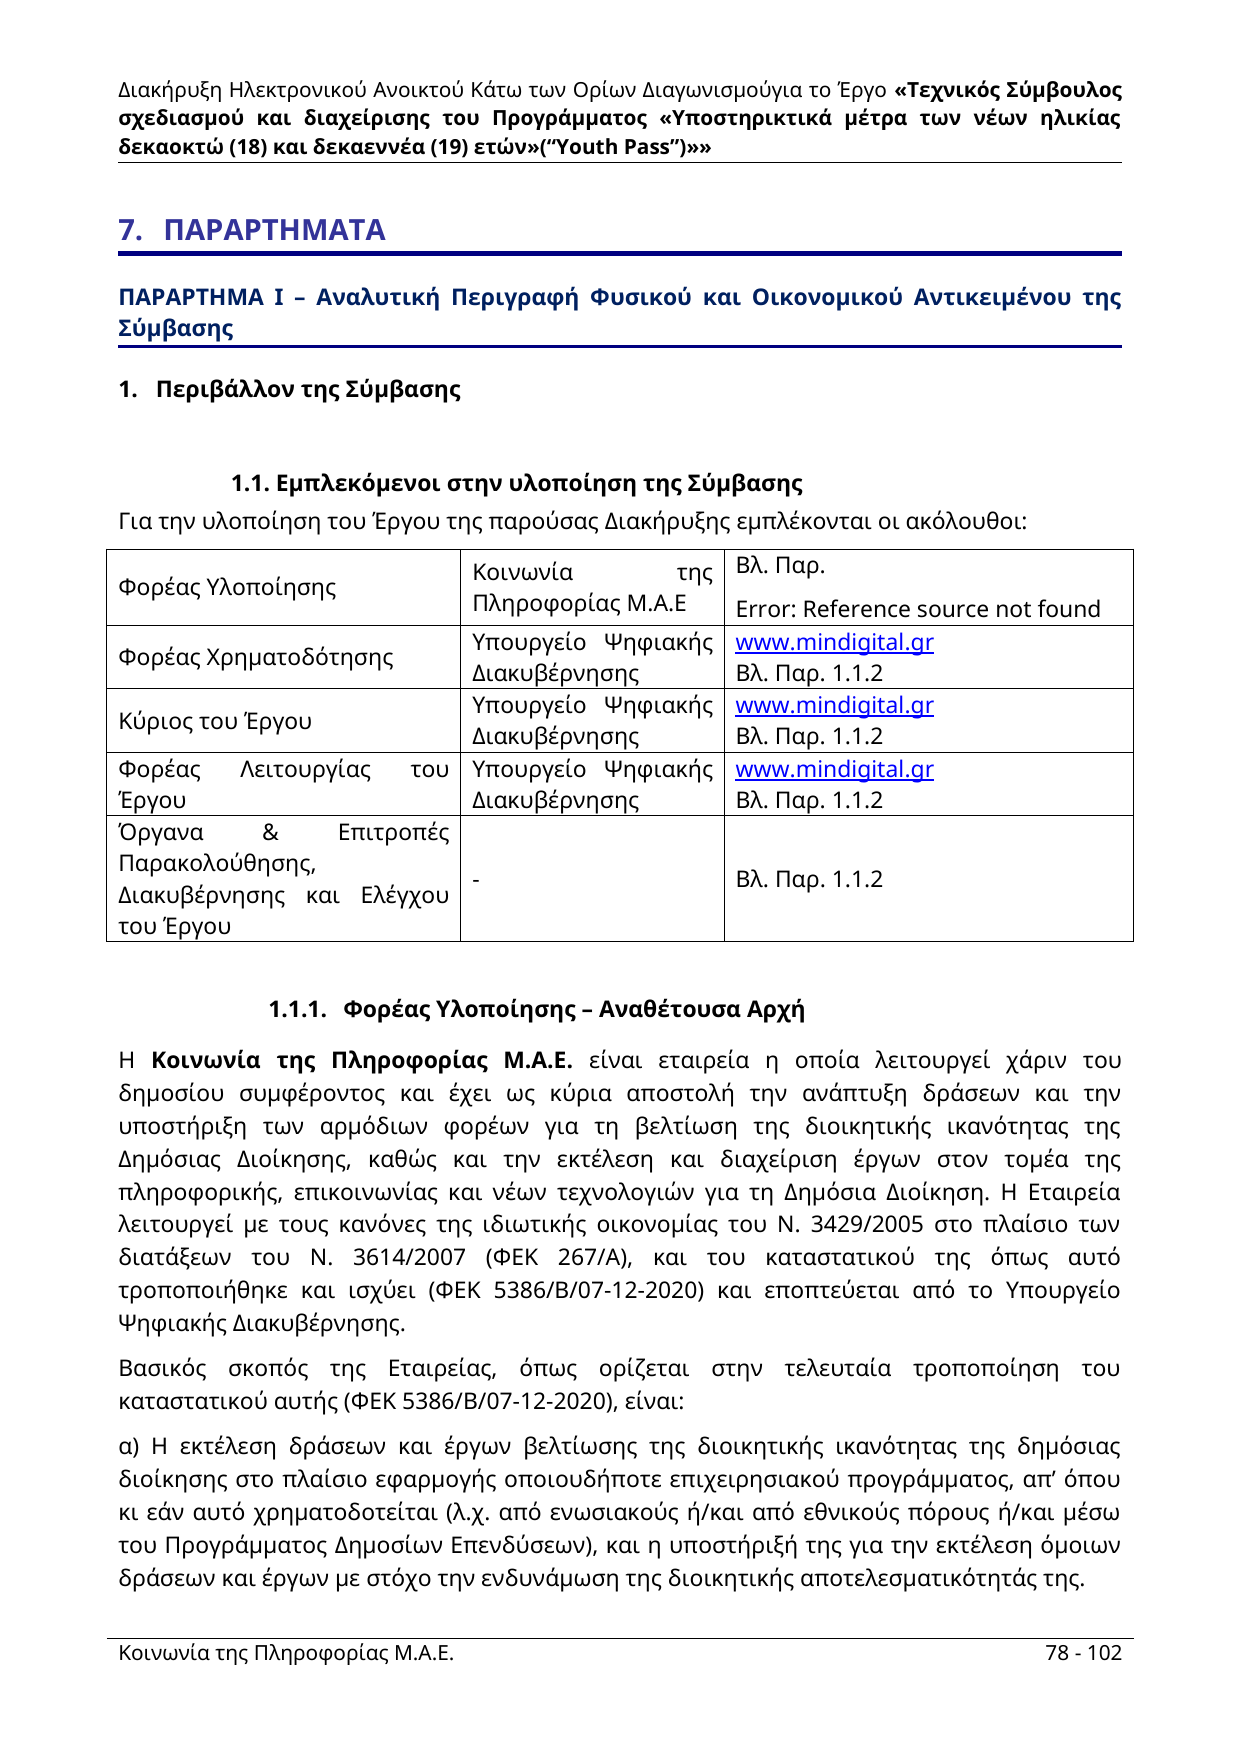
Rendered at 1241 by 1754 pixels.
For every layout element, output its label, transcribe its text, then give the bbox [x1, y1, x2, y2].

table_cell www.mindigital.gr Βλ. Παρ. 1.1.2 [725, 753, 1133, 815]
table_cell www.mindigital.gr Βλ. Παρ. 1.1.2 [725, 689, 1133, 752]
table_cell Φορέας Λειτουργίας του Έργου [107, 753, 460, 815]
table_cell www.mindigital.gr Βλ. Παρ. 1.1.2 [725, 626, 1133, 688]
table_header Βλ. Παρ. Φορέας Υλοποίησης – Αναθέτουσα Αρχή [725, 550, 1133, 624]
text Βασικός σκοπός της Εταιρείας, όπως ορίζεται στην τελευταία τροποποίηση του καταστατικού αυτής (ΦΕΚ 5386/Β/07-12-2020), είναι: [118, 1352, 1122, 1416]
table_cell - [461, 816, 724, 941]
subtitle ΠΑΡΑΡΤΗΜΑ Ι – Αναλυτική Περιγραφή Φυσικού και Οικονομικού Αντικειμένου της Σύμβασης [118, 281, 1122, 345]
subtitle Εμπλεκόμενοι στην υλοποίηση της Σύμβασης [231, 467, 1122, 498]
table_cell Βλ. Παρ. 1.1.2 [725, 816, 1133, 941]
subtitle ΠΑΡΑΡΤΗΜΑΤΑ [118, 209, 1122, 251]
subtitle Φορέας Υλοποίησης – Αναθέτουσα Αρχή [268, 994, 1122, 1023]
table_cell Όργανα & Επιτροπές Παρακολούθησης, Διακυβέρνησης και Ελέγχου του Έργου [107, 816, 460, 941]
table_cell Φορέας Χρηματοδότησης [107, 626, 460, 688]
text Η Κοινωνία της Πληροφορίας Μ.Α.Ε. είναι εταιρεία η οποία λειτουργεί χάριν του δημοσίου συμφέροντος και έχει ως κύρια αποστολή την ανάπτυξη δράσεων και την υποστήριξη των αρμόδιων φορέων για τη βελτίωση της διοικητικής ικανότητας της Δημόσιας Διοίκησης, καθώς και την εκτέλεση και διαχείριση έργων στον τομέα της πληροφορικής, επικοινωνίας και νέων τεχνολογιών για τη Δημόσια Διοίκηση. Η Εταιρεία λειτουργεί με τους κανόνες της ιδιωτικής οικονομίας του N. 3429/2005 στο πλαίσιο των διατάξεων του N. 3614/2007 (ΦΕΚ 267/Α), και του καταστατικού της όπως αυτό τροποποιήθηκε και ισχύει (ΦΕΚ 5386/Β/07-12-2020) και εποπτεύεται από το Υπουργείο Ψηφιακής Διακυβέρνησης. [118, 1044, 1122, 1338]
text Για την υλοποίηση του Έργου της παρούσας Διακήρυξης εμπλέκονται οι ακόλουθοι: [118, 505, 1122, 536]
table_header Φορέας Υλοποίησης [107, 550, 460, 624]
table_cell Υπουργείο Ψηφιακής Διακυβέρνησης [461, 753, 724, 815]
subtitle Περιβάλλον της Σύμβασης [118, 373, 1122, 405]
text α) Η εκτέλεση δράσεων και έργων βελτίωσης της διοικητικής ικανότητας της δημόσιας διοίκησης στο πλαίσιο εφαρμογής οποιουδήποτε επιχειρησιακού προγράμματος, απ’ όπου κι εάν αυτό χρηματοδοτείται (λ.χ. από ενωσιακούς ή/και από εθνικούς πόρους ή/και μέσω του Προγράμματος Δημοσίων Επενδύσεων), και η υποστήριξή της για την εκτέλεση όμοιων δράσεων και έργων με στόχο την ενδυνάμωση της διοικητικής αποτελεσματικότητάς της. [118, 1430, 1122, 1593]
table_cell Υπουργείο Ψηφιακής Διακυβέρνησης [461, 689, 724, 752]
table_cell Κύριος του Έργου [107, 689, 460, 752]
table_cell Υπουργείο Ψηφιακής Διακυβέρνησης [461, 626, 724, 688]
table_header Κοινωνία της Πληροφορίας Μ.Α.Ε [461, 550, 724, 624]
